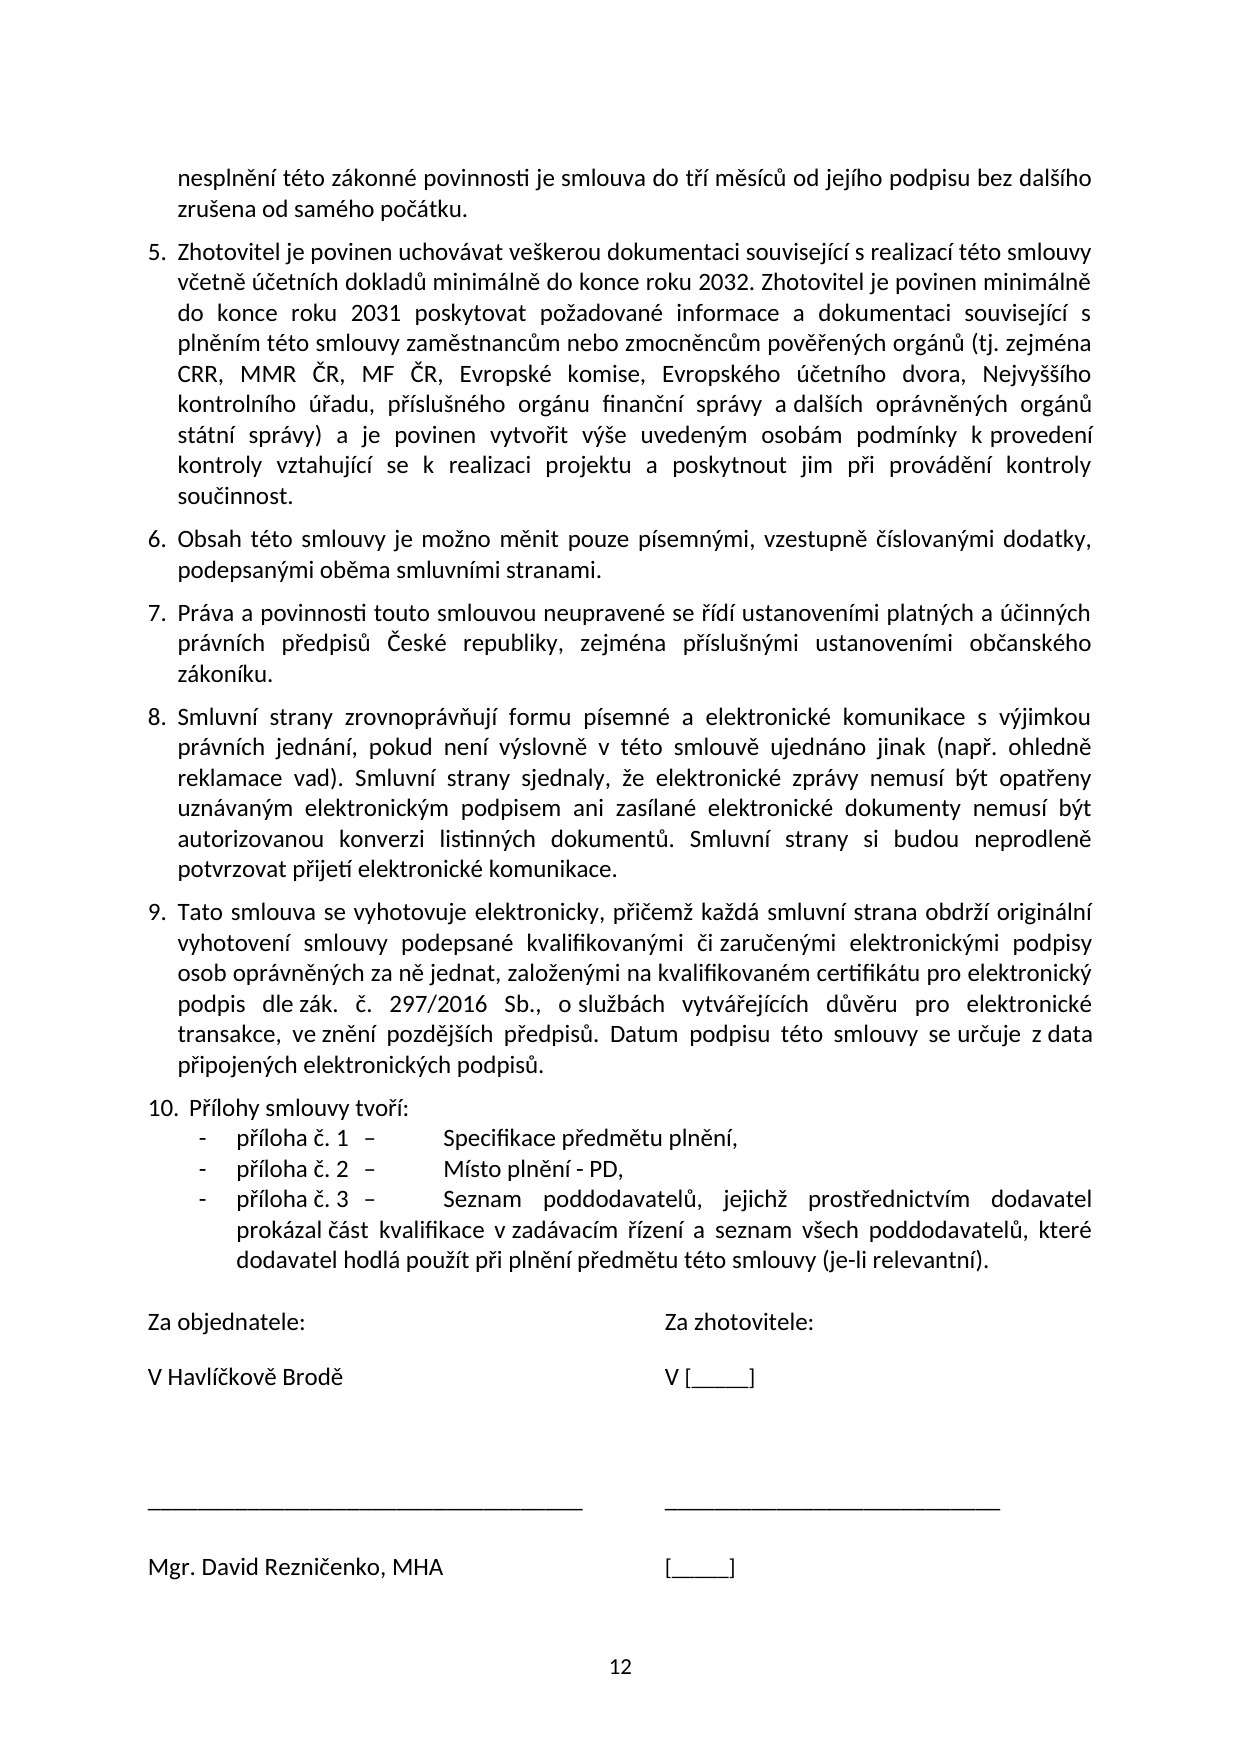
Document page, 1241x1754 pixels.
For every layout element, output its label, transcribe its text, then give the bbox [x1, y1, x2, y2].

text Mgr. David Rezničenko, MHA [148, 1551, 1093, 1581]
list Práva a povinnosti touto smlouvou neupravené se řídí ustanoveními platných a účinných právních předpisů České republiky, zejména příslušnými ustanoveními občanského zákoníku. [148, 597, 1093, 688]
list příloha č. 2 – Místo plnění - PD, [199, 1153, 1093, 1184]
list Přílohy smlouvy tvoří: [148, 1092, 1093, 1123]
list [148, 162, 1093, 223]
list příloha č. 1 – Specifikace předmětu plnění, [199, 1123, 1093, 1153]
list příloha č. 3 – Seznam poddodavatelů, jejichž prostřednictvím dodavatel prokázal část kvalifikace v zadávacím řízení a seznam všech poddodavatelů, které dodavatel hodlá použít při plnění předmětu této smlouvy (je-li relevantní). [199, 1184, 1093, 1275]
list Tato smlouva se vyhotovuje elektronicky, přičemž každá smluvní strana obdrží originální vyhotovení smlouvy podepsané kvalifikovanými či zaručenými elektronickými podpisy osob oprávněných za ně jednat, založenými na kvalifikovaném certifikátu pro elektronický podpis dle zák. č. 297/2016 Sb., o službách vytvářejících důvěru pro elektronické transakce, ve znění pozdějších předpisů. Datum podpisu této smlouvy se určuje z data připojených elektronických podpisů. [148, 896, 1093, 1079]
text Za objednatele: Za zhotovitele: [148, 1306, 1093, 1336]
list Smluvní strany zrovnoprávňují formu písemné a elektronické komunikace s výjimkou právních jednání, pokud není výslovně v této smlouvě ujednáno jinak (např. ohledně reklamace vad). Smluvní strany sjednaly, že elektronické zprávy nemusí být opatřeny uznávaným elektronickým podpisem ani zasílané elektronické dokumenty nemusí být autorizovanou konverzi listinných dokumentů. Smluvní strany si budou neprodleně potvrzovat přijetí elektronické komunikace. [148, 701, 1093, 884]
list Obsah této smlouvy je možno měnit pouze písemnými, vzestupně číslovanými dodatky, podepsanými oběma smluvními stranami. [148, 523, 1093, 584]
list Zhotovitel je povinen uchovávat veškerou dokumentaci související s realizací této smlouvy včetně účetních dokladů minimálně do konce roku 2032. Zhotovitel je povinen minimálně do konce roku 2031 poskytovat požadované informace a dokumentaci související s plněním této smlouvy zaměstnancům nebo zmocněncům pověřených orgánů (tj. zejména CRR, MMR ČR, MF ČR, Evropské komise, Evropského účetního dvora, Nejvyššího kontrolního úřadu, příslušného orgánu finanční správy a dalších oprávněných orgánů státní správy) a je povinen vytvořit výše uvedeným osobám podmínky k provedení kontroly vztahující se k realizaci projektu a poskytnout jim při provádění kontroly součinnost. [148, 236, 1093, 511]
text V Havlíčkově Brodě V [148, 1361, 1093, 1392]
text ___________________________________ ___________________________ [148, 1483, 1093, 1544]
